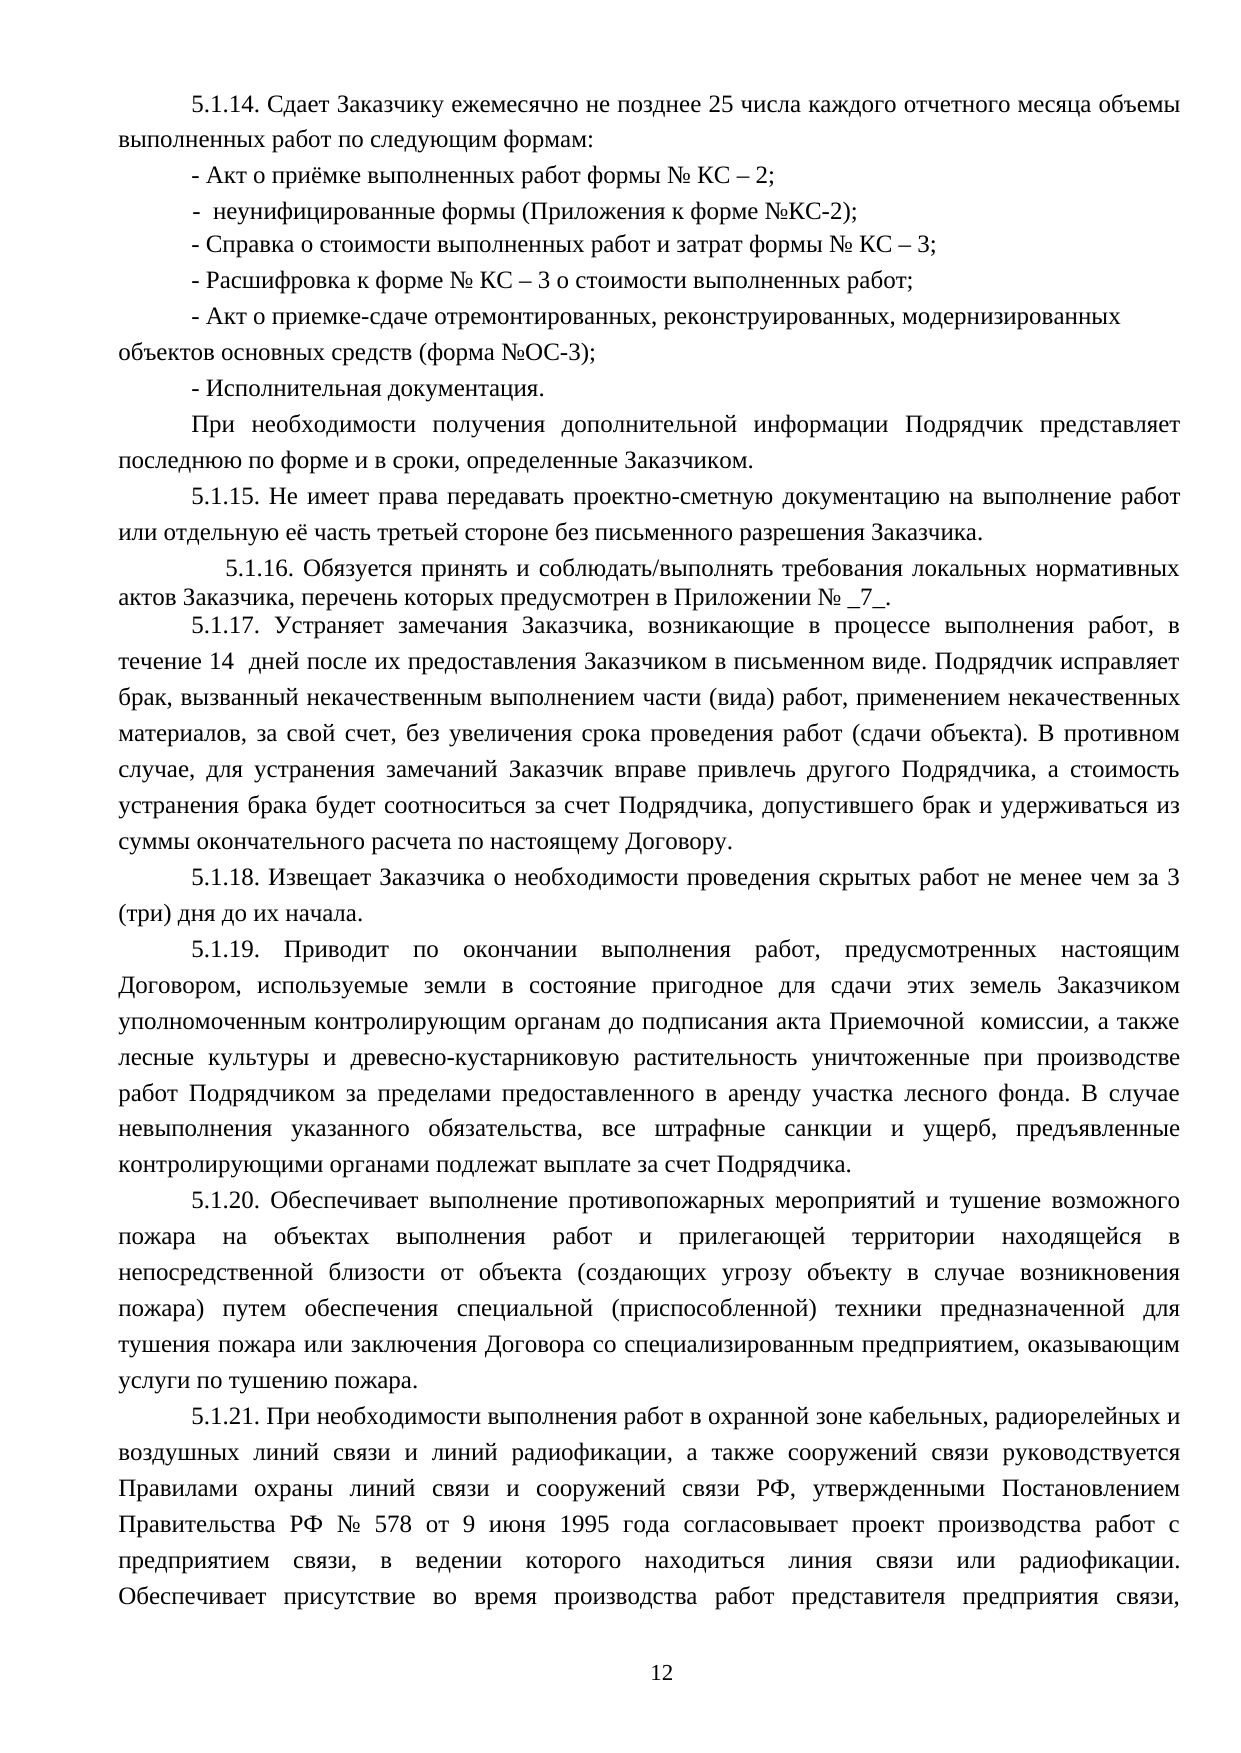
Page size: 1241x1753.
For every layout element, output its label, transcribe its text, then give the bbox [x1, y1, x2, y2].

text При необходимости получения дополнительной информации Подрядчик представляет последнюю по форме и в сроки, определенные Заказчиком. [118, 409, 1181, 474]
text 5.1.19. Приводит по окончании выполнения работ, предусмотренных настоящим Договором, используемые земли в состояние пригодное для сдачи этих земель Заказчиком уполномоченным контролирующим органам до подписания акта Приемочной комиссии, а также лесные культуры и древесно-кустарниковую растительность уничтоженные при производстве работ Подрядчиком за пределами предоставленного в аренду участка лесного фонда. В случае невыполнения указанного обязательства, все штрафные санкции и ущерб, предъявленные контролирующими органами подлежат выплате за счет Подрядчика. [118, 934, 1181, 1178]
text 5.1.17. Устраняет замечания Заказчика, возникающие в процессе выполнения работ, в течение 14 дней после их предоставления Заказчиком в письменном виде. Подрядчик исправляет брак, вызванный некачественным выполнением части (вида) работ, применением некачественных материалов, за свой счет, без увеличения срока проведения работ (сдачи объекта). В противном случае, для устранения замечаний Заказчик вправе привлечь другого Подрядчика, а стоимость устранения брака будет соотноситься за счет Подрядчика, допустившего брак и удерживаться из суммы окончательного расчета по настоящему Договору. [118, 610, 1181, 855]
text - неунифицированные формы (Приложения к форме №КС-2); [118, 196, 1181, 225]
text 5.1.15. Не имеет права передавать проектно-сметную документацию на выполнение работ или отдельную её часть третьей стороне без письменного разрешения Заказчика. [118, 481, 1181, 546]
text 5.1.14. Сдает Заказчику ежемесячно не позднее 25 числа каждого отчетного месяца объемы выполненных работ по следующим формам: [118, 89, 1181, 153]
text 5.1.18. Извещает Заказчика о необходимости проведения скрытых работ не менее чем за 3 (три) дня до их начала. [118, 862, 1181, 927]
text - Справка о стоимости выполненных работ и затрат формы № КС – 3; [118, 229, 1181, 258]
text - Акт о приёмке выполненных работ формы № КС – 2; [118, 161, 1181, 189]
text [118, 1401, 1181, 1609]
text 5.1.16. Обязуется принять и соблюдать/выполнять требования локальных нормативных актов Заказчика, перечень которых предусмотрен в Приложении № _7_. [118, 553, 1181, 610]
text - Исполнительная документация. [118, 373, 1181, 402]
text 5.1.20. Обеспечивает выполнение противопожарных мероприятий и тушение возможного пожара на объектах выполнения работ и прилегающей территории находящейся в непосредственной близости от объекта (создающих угрозу объекту в случае возникновения пожара) путем обеспечения специальной (приспособленной) техники предназначенной для тушения пожара или заключения Договора со специализированным предприятием, оказывающим услуги по тушению пожара. [118, 1185, 1181, 1394]
text - Расшифровка к форме № КС – 3 о стоимости выполненных работ; [118, 265, 1181, 294]
text - Акт о приемке-сдаче отремонтированных, реконструированных, модернизированных объектов основных средств (форма №ОС-3); [118, 301, 1181, 366]
